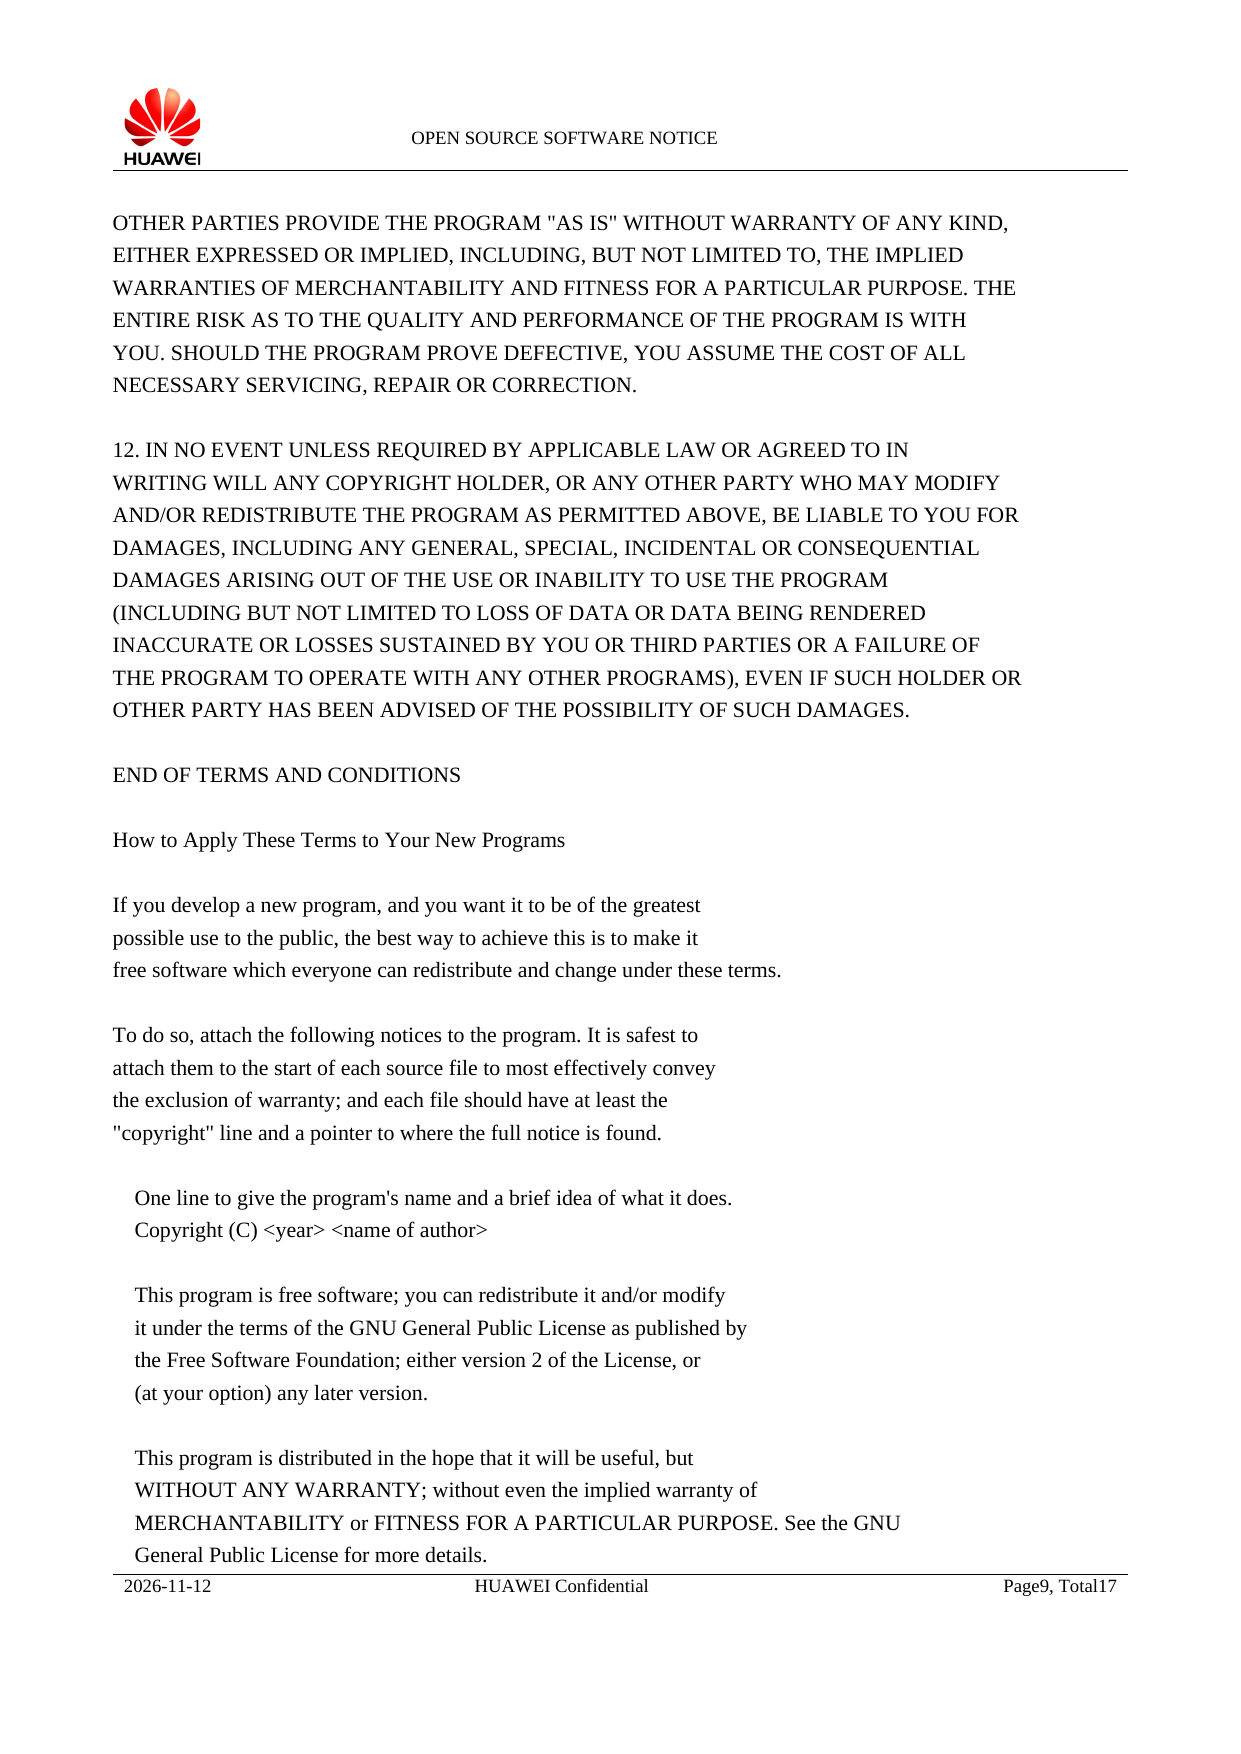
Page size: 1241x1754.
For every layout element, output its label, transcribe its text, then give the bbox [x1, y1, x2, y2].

picture [124, 88, 201, 165]
